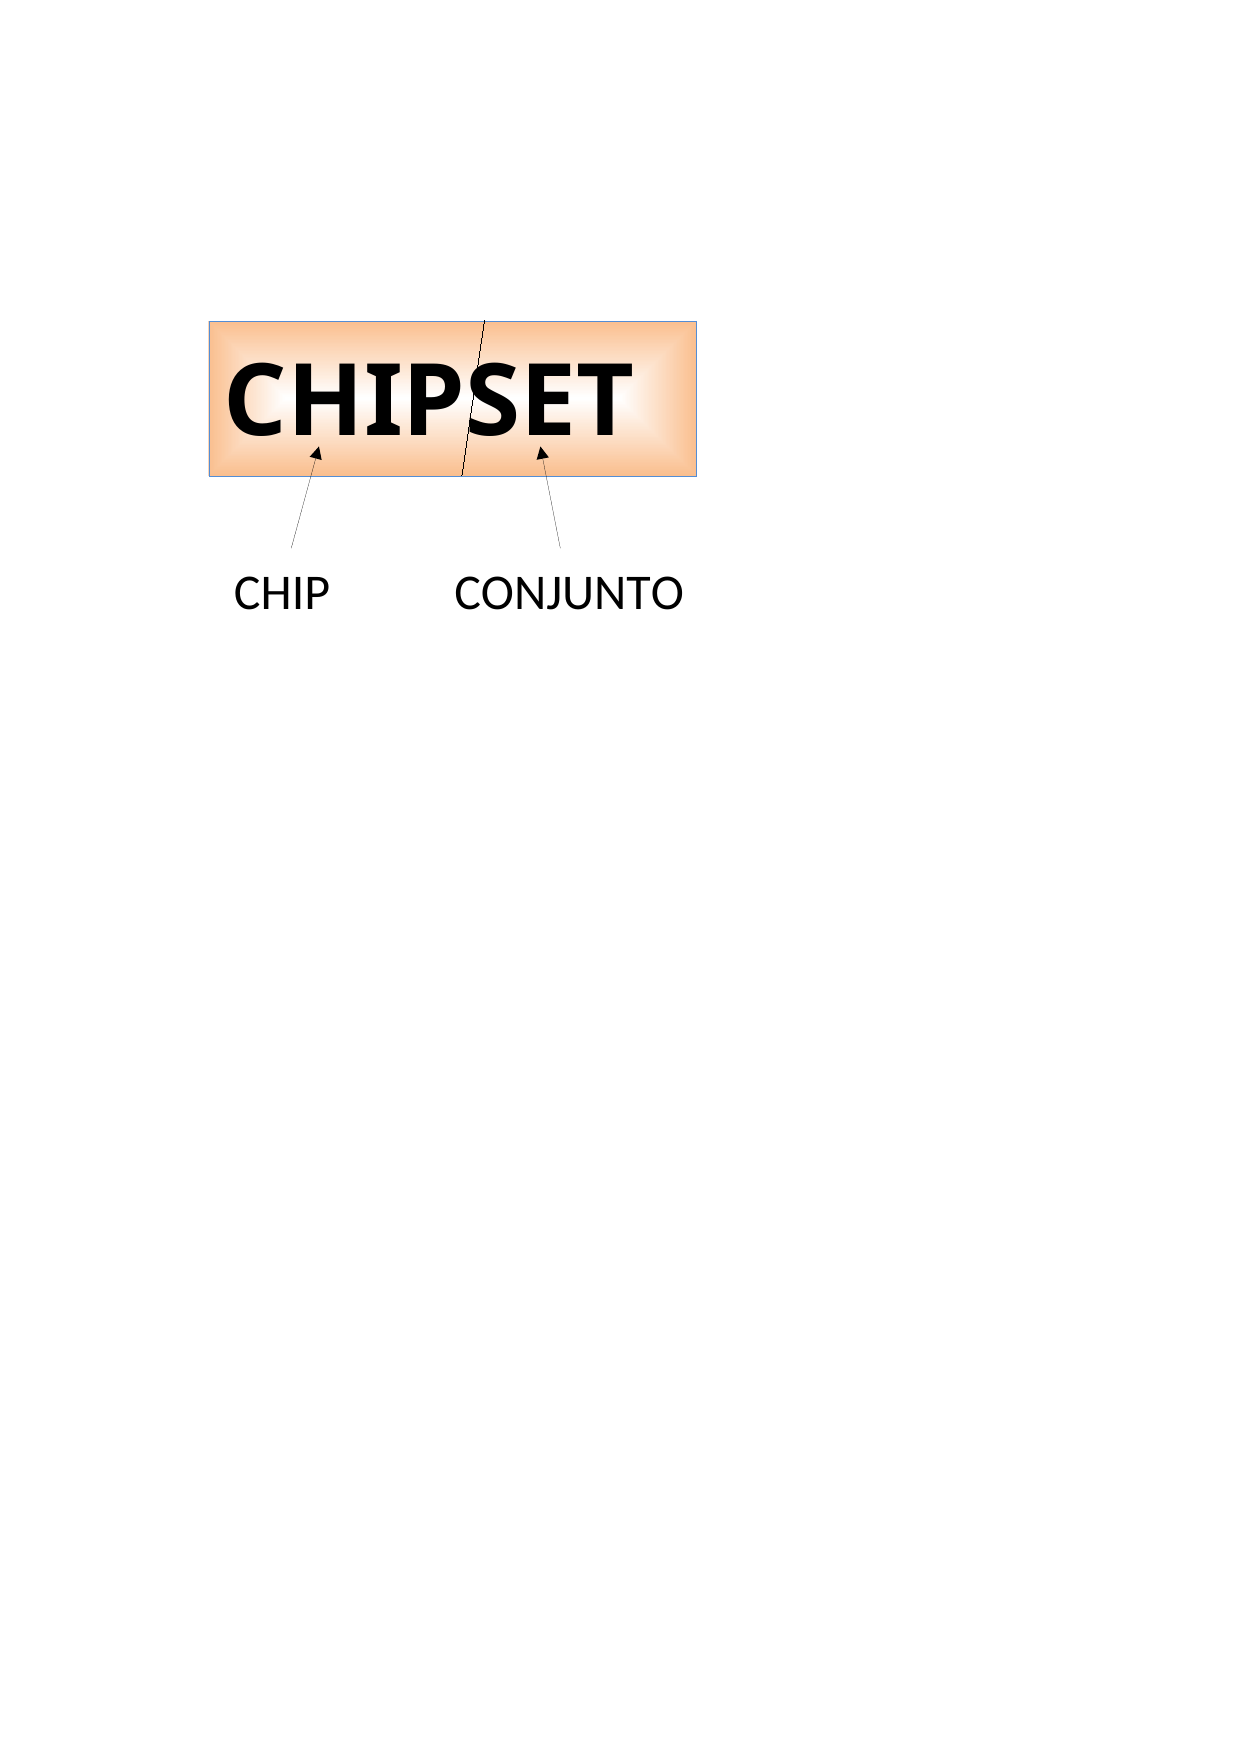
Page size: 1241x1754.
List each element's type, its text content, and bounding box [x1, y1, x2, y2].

text CHIP CONJUNTO [177, 561, 1063, 622]
